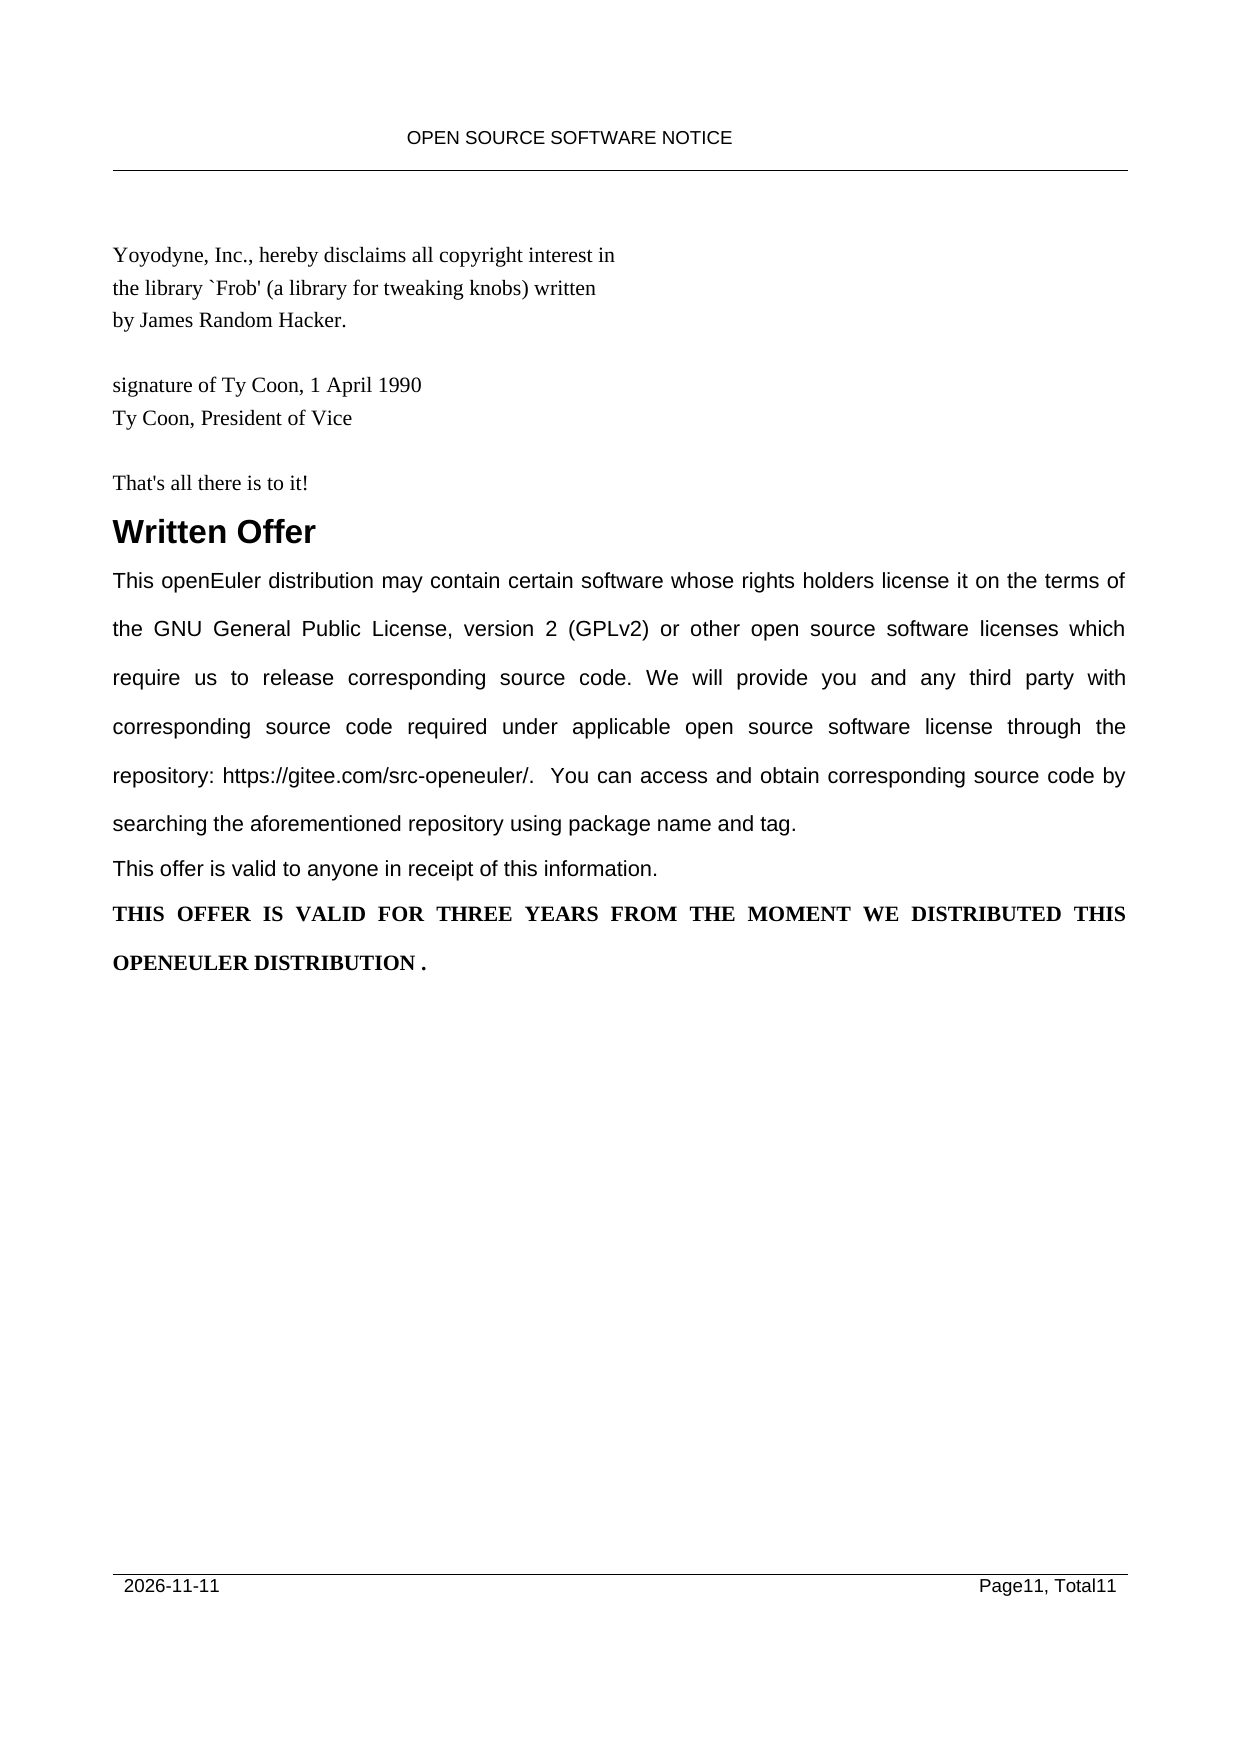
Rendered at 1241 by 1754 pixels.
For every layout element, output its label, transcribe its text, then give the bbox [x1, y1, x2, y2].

text THIS OFFER IS VALID FOR THREE YEARS FROM THE MOMENT WE DISTRIBUTED THIS OPENEULER DISTRIBUTION . [112, 898, 1128, 979]
text This openEuler distribution may contain certain software whose rights holders license it on the terms of the GNU General Public License, version 2 (GPLv2) or other open source software licenses which require us to release corresponding source code. We will provide you and any third party with corresponding source code required under applicable open source software license through the repository: https://gitee.com/src-openeuler/. You can access and obtain corresponding source code by searching the aforementioned repository using package name and tag. [112, 564, 1128, 840]
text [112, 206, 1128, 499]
text This offer is valid to anyone in receipt of this information. [112, 853, 1128, 885]
text Written Offer [112, 499, 1128, 564]
